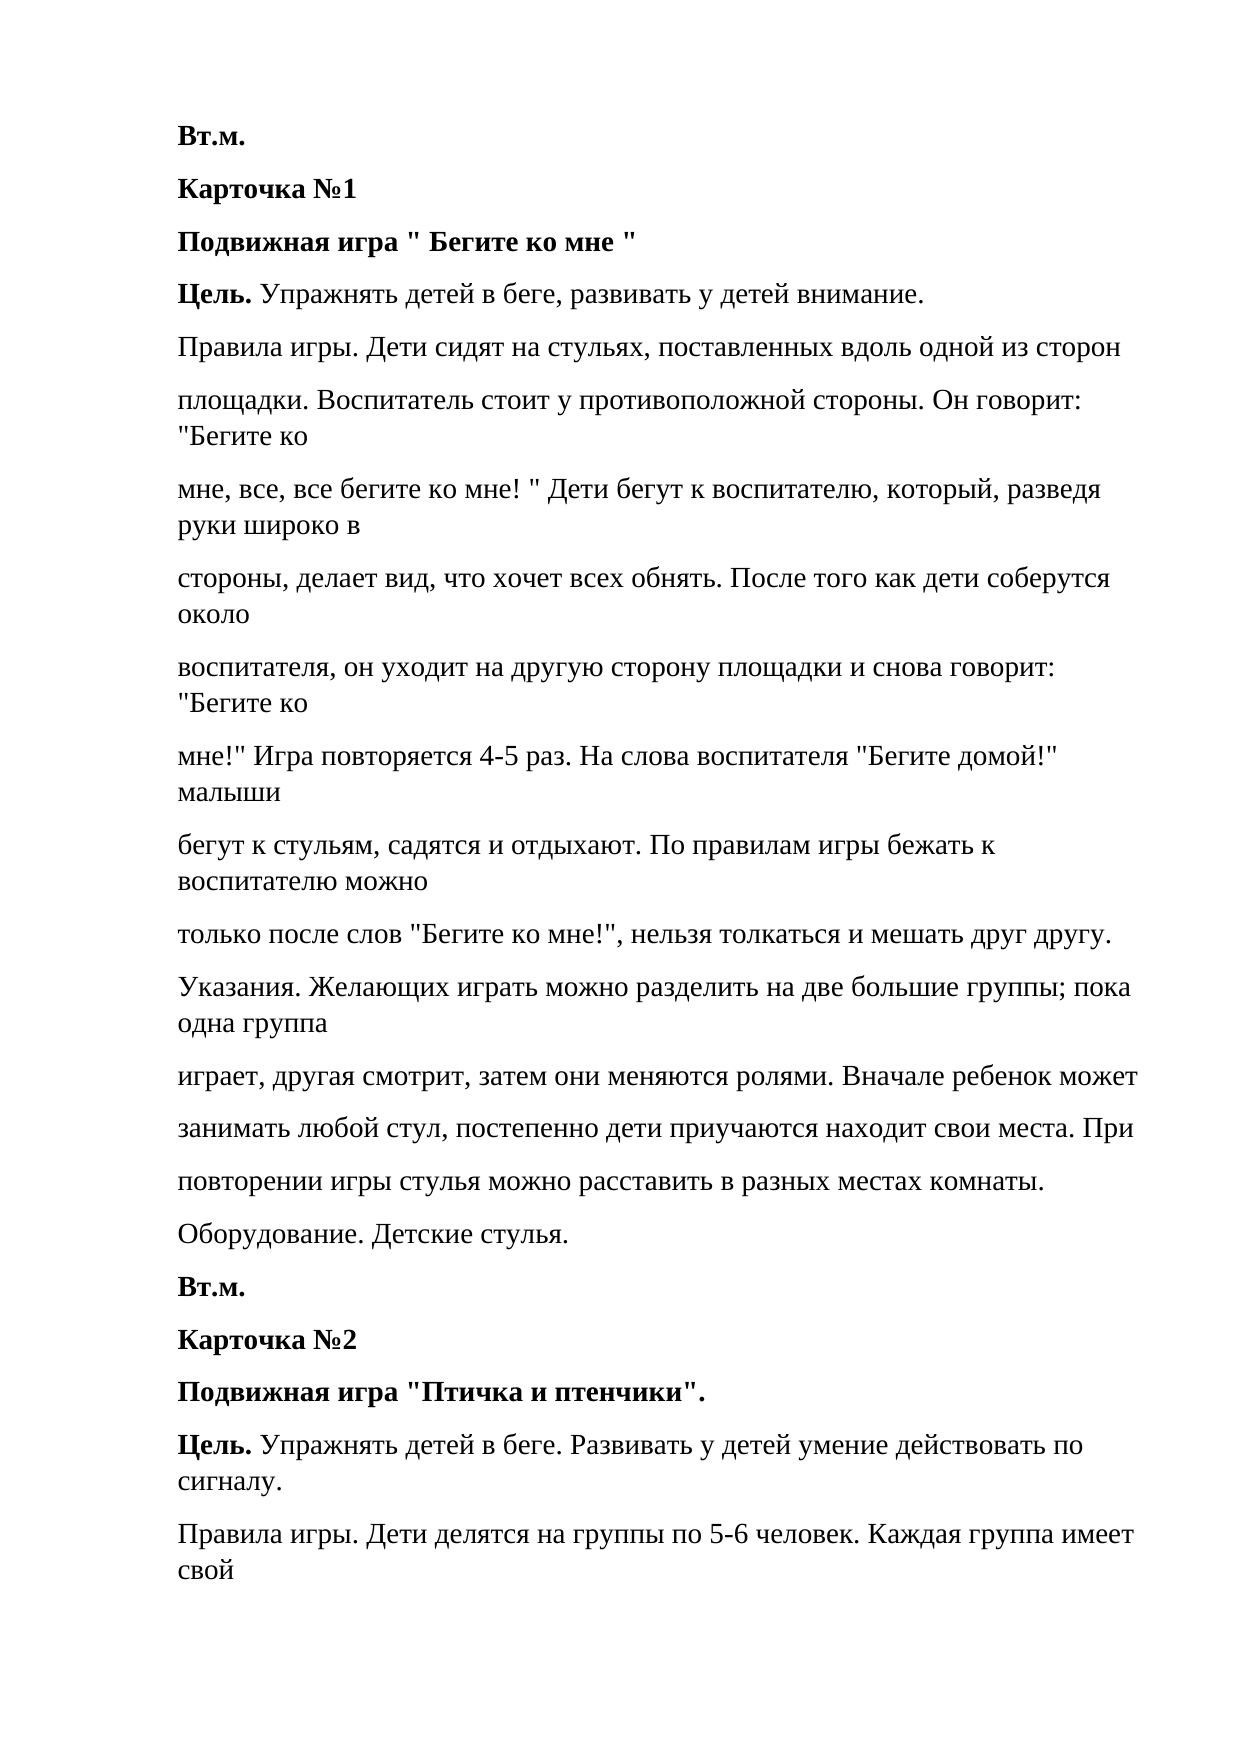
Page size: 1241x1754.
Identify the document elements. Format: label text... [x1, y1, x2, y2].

text Карточка №1 [177, 171, 1152, 204]
text площадки. Воспитатель стоит у противоположной стороны. Он говорит: "Бегите ко [177, 382, 1152, 452]
text повторении игры стулья можно расставить в разных местах комнаты. [177, 1163, 1152, 1197]
text мне!" Игра повторяется 4-5 раз. На слова воспитателя "Бегите домой!" малыши [177, 738, 1152, 808]
text бегут к стульям, садятся и отдыхают. По правилам игры бежать к воспитателю можно [177, 827, 1152, 897]
text Цель. Упражнять детей в беге. Развивать у детей умение действовать по сигналу. [177, 1427, 1152, 1497]
text только после слов "Бегите ко мне!", нельзя толкаться и мешать друг другу. [177, 916, 1152, 949]
text Цель. Упражнять детей в беге, развивать у детей внимание. [177, 277, 1152, 310]
text Правила игры. Дети сидят на стульях, поставленных вдоль одной из сторон [177, 329, 1152, 363]
text Карточка №2 [177, 1322, 1152, 1355]
text Правила игры. Дети делятся на группы по 5-6 человек. Каждая группа имеет свой [177, 1516, 1152, 1586]
text Указания. Желающих играть можно разделить на две большие группы; пока одна группа [177, 969, 1152, 1038]
text занимать любой стул, постепенно дети приучаются находит свои места. При [177, 1111, 1152, 1144]
text мне, все, все бегите ко мне! " Дети бегут к воспитателю, который, разведя руки широко в [177, 471, 1152, 541]
text Подвижная игра " Бегите ко мне " [177, 224, 1152, 257]
text Оборудование. Детские стулья. [177, 1216, 1152, 1250]
text воспитателя, он уходит на другую сторону площадки и снова говорит: "Бегите ко [177, 649, 1152, 719]
text стороны, делает вид, что хочет всех обнять. После того как дети соберутся около [177, 560, 1152, 630]
text Подвижная игра "Птичка и птенчики". [177, 1374, 1152, 1408]
text Вт.м. [177, 118, 1152, 152]
text играет, другая смотрит, затем они меняются ролями. Вначале ребенок может [177, 1058, 1152, 1091]
text Вт.м. [177, 1269, 1152, 1302]
